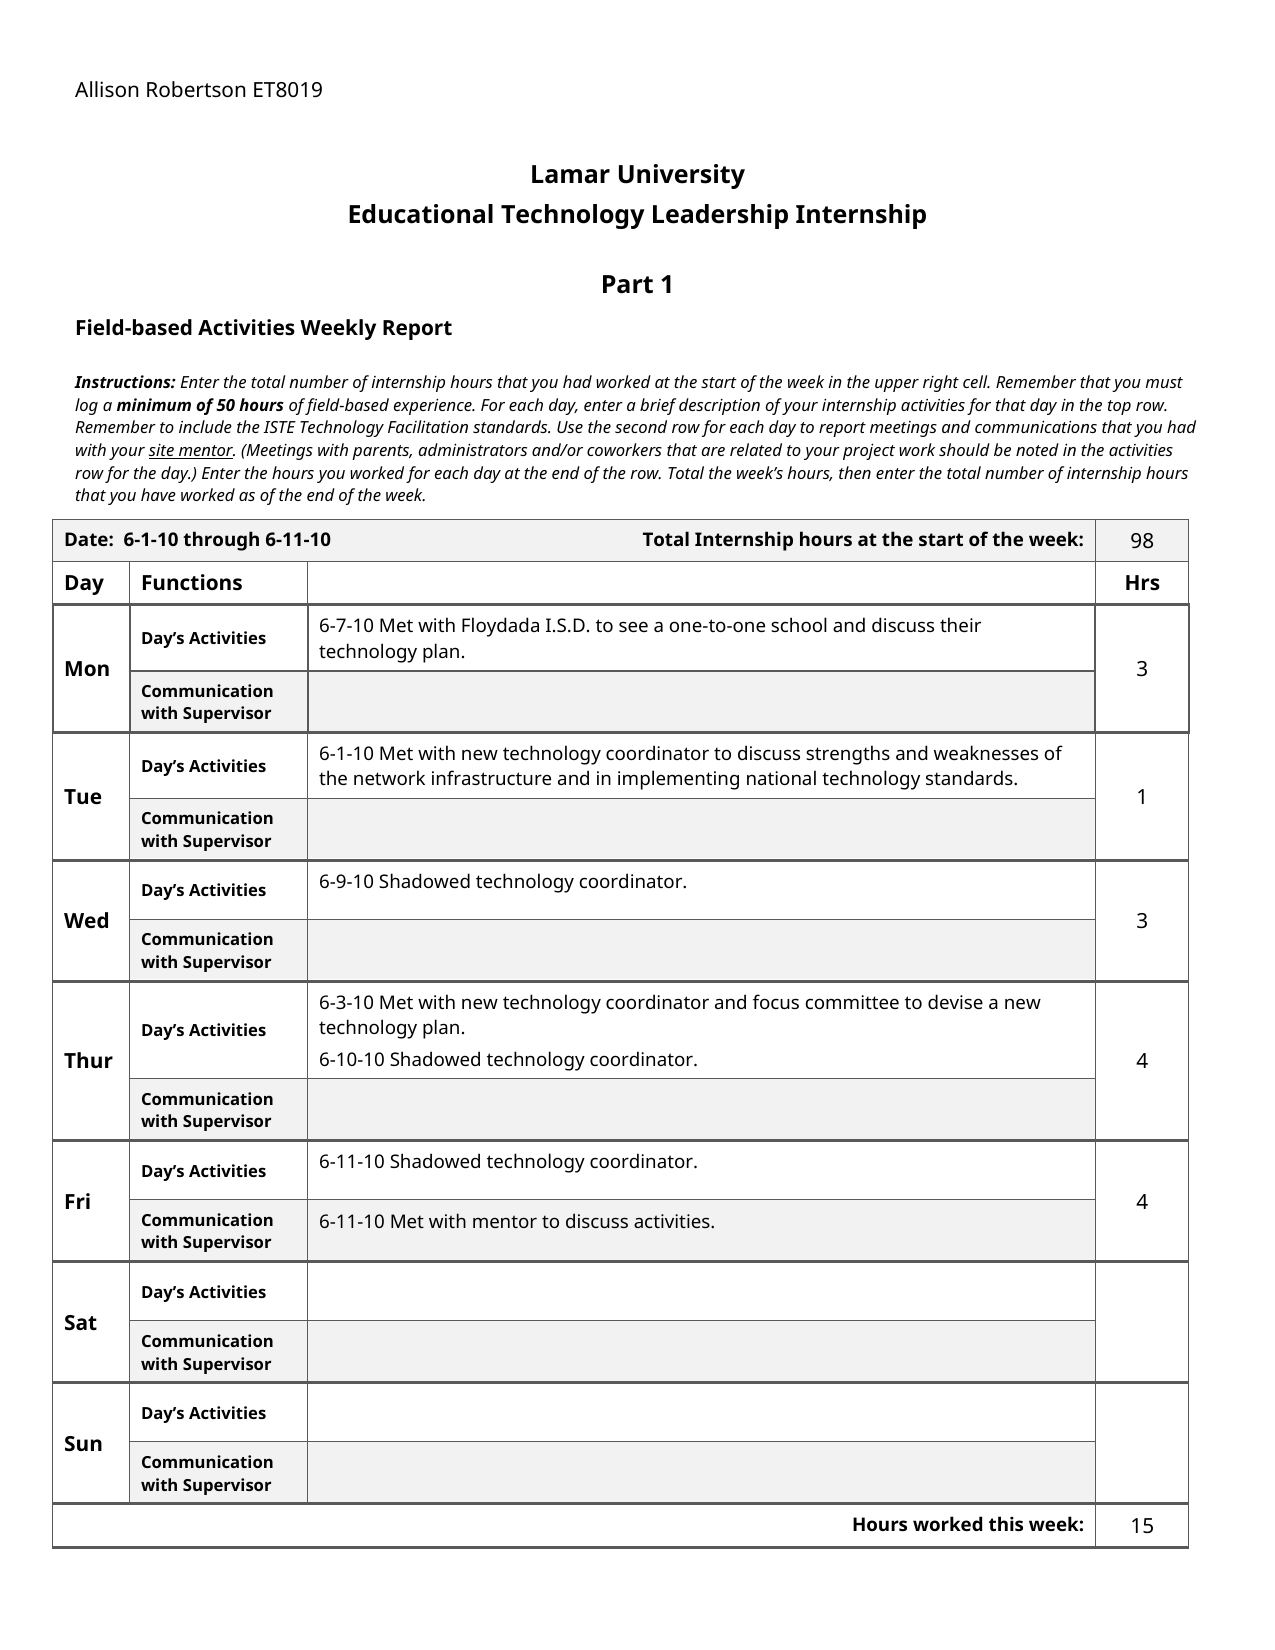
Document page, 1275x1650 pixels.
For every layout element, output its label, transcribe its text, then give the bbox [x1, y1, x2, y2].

table_cell Functions [130, 562, 307, 603]
table_cell Communication with Supervisor [130, 1200, 307, 1260]
table_cell Sat [53, 1263, 129, 1381]
subtitle Lamar University [75, 157, 1200, 191]
table_cell 6-11-10 Shadowed technology coordinator. [308, 1142, 1095, 1199]
table_cell 3 [1096, 606, 1188, 731]
subtitle Part 1 [75, 266, 1200, 301]
table_cell Communication with Supervisor [130, 920, 307, 979]
table_cell 1 [1096, 734, 1188, 858]
table_cell Communication with Supervisor [130, 1321, 307, 1381]
table_cell Tue [53, 734, 129, 858]
table_cell [1096, 1263, 1188, 1381]
table_cell Fri [53, 1142, 129, 1260]
table_cell [308, 1263, 1095, 1320]
table_cell Communication with Supervisor [130, 1079, 307, 1139]
table_cell 6-3-10 Met with new technology coordinator and focus committee to devise a new technology plan. 6-10-10 Shadowed technology coordinator. [308, 983, 1095, 1078]
table_cell Day’s Activities [130, 1384, 307, 1441]
table_cell 4 [1096, 1142, 1188, 1260]
table_cell [308, 1321, 1095, 1381]
table_cell Wed [53, 862, 129, 979]
table_cell [308, 1442, 1095, 1502]
table_cell Communication with Supervisor [131, 672, 307, 731]
table_cell 3 [1096, 862, 1188, 979]
table_cell [308, 920, 1095, 979]
table_cell Communication with Supervisor [130, 799, 307, 858]
table_cell Sun [53, 1384, 129, 1502]
table_cell [309, 672, 1094, 731]
table_cell 6-9-10 Shadowed technology coordinator. [308, 862, 1095, 918]
table_cell [308, 1079, 1095, 1139]
subtitle Educational Technology Leadership Internship [75, 197, 1200, 231]
table_cell Mon [54, 606, 129, 731]
text Instructions: Enter the total number of internship hours that you had worked at the start of the week in the upper right cell. Remember that you must log a minimum of 50 hours of field-based experience. For each day, enter a brief description of your internship activities for that day in the top row. Remember to include the ISTE Technology Facilitation standards. Use the second row for each day to report meetings and communications that you had with your site mentor. (Meetings with parents, administrators and/or coworkers that are related to your project work should be noted in the activities row for the day.) Enter the hours you worked for each day at the end of the row. Total the week’s hours, then enter the total number of internship hours that you have worked as of the end of the week. [75, 370, 1200, 507]
table_cell 6-11-10 Met with mentor to discuss activities. [308, 1200, 1095, 1260]
table_cell Day [53, 562, 129, 603]
table_cell Day’s Activities [130, 862, 307, 918]
table_cell [1096, 1384, 1188, 1502]
table_cell 6-1-10 Met with new technology coordinator to discuss strengths and weaknesses of the network infrastructure and in implementing national technology standards. [308, 734, 1095, 797]
table_cell 15 [1096, 1505, 1188, 1546]
table_cell [308, 1384, 1095, 1441]
table_cell [308, 799, 1095, 858]
table_cell Hours worked this week: [53, 1505, 1095, 1546]
table_cell Day’s Activities [131, 606, 307, 670]
table_cell 4 [1096, 983, 1188, 1139]
table_cell [308, 562, 1095, 603]
table_header Date: 6-1-10 through 6-11-10 Total Internship hours at the start of the week: [53, 520, 1095, 561]
table_cell Day’s Activities [130, 1142, 307, 1199]
table_cell Communication with Supervisor [130, 1442, 307, 1502]
table_cell 6-7-10 Met with Floydada I.S.D. to see a one-to-one school and discuss their technology plan. [309, 606, 1094, 670]
table_cell Day’s Activities [130, 1263, 307, 1320]
table_header 98 [1096, 520, 1188, 561]
table_cell Day’s Activities [130, 983, 307, 1078]
subtitle Field-based Activities Weekly Report [75, 313, 1200, 341]
table_cell Day’s Activities [130, 734, 307, 797]
table_cell Thur [53, 983, 129, 1139]
table_cell Hrs [1096, 562, 1188, 603]
